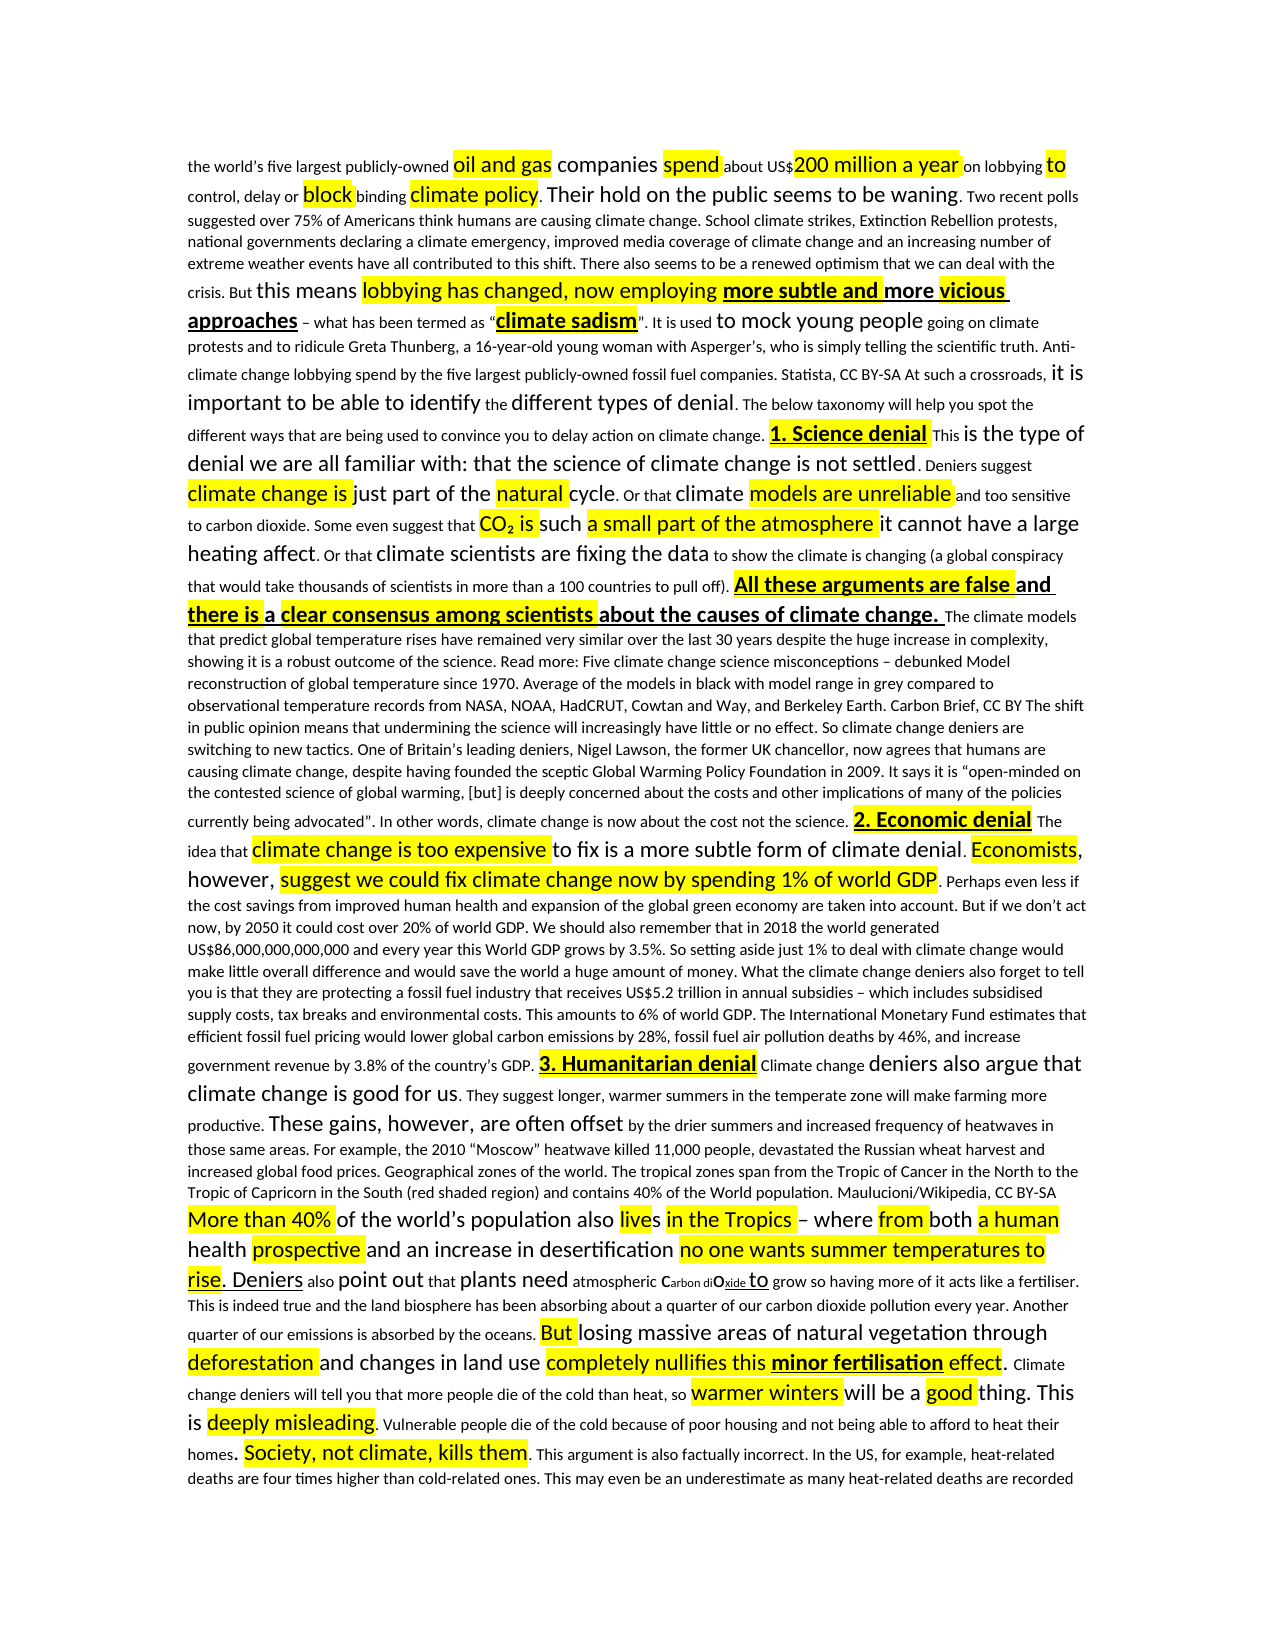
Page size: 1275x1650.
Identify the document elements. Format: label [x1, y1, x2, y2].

text [187, 150, 1087, 1488]
